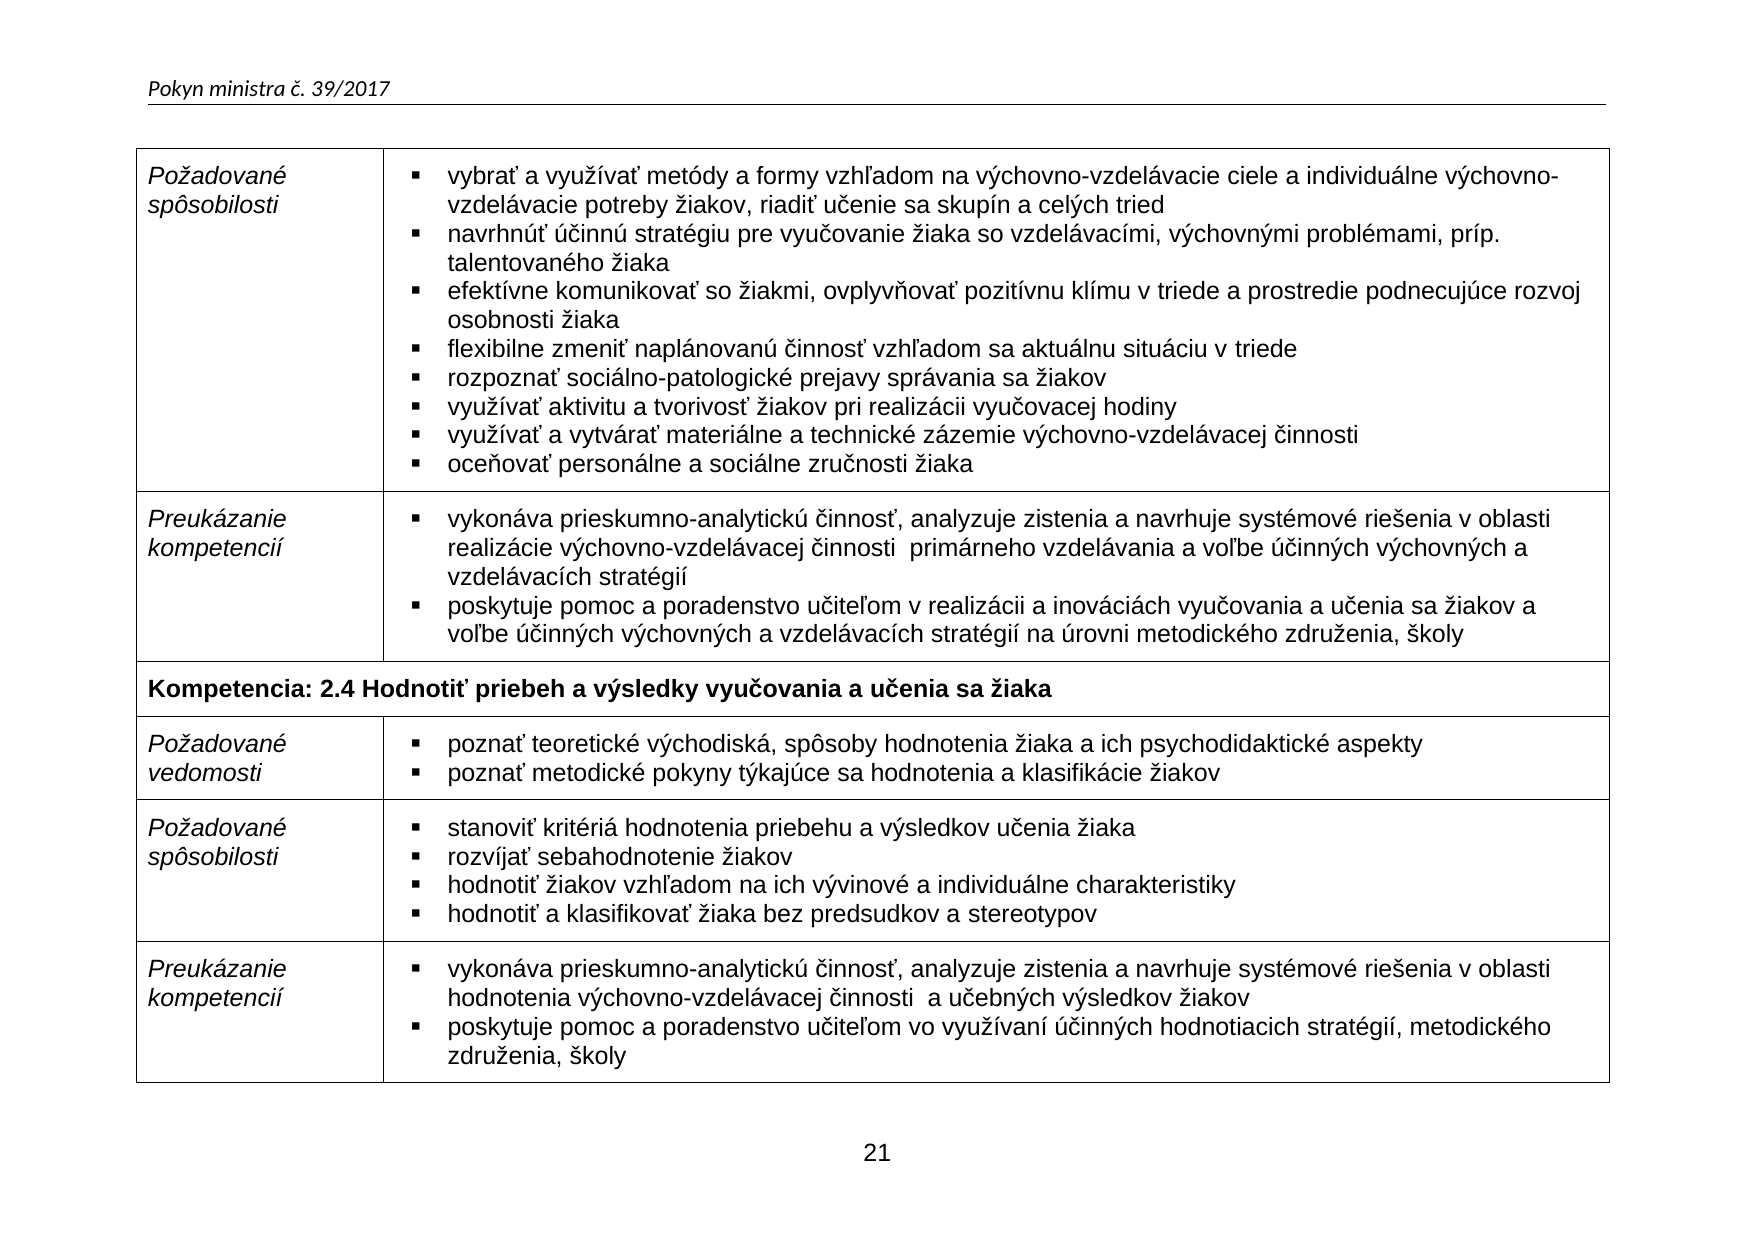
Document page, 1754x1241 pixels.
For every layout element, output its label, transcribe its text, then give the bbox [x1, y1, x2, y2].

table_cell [384, 942, 1609, 1082]
table_cell Požadované spôsobilosti [137, 800, 383, 941]
table_cell vybrať a využívať metódy a formy vzhľadom na výchovno-vzdelávacie ciele a individuálne výchovno-vzdelávacie potreby žiakov, riadiť učenie sa skupín a celých tried navrhnúť účinnú stratégiu pre vyučovanie žiaka so vzdelávacími, výchovnými problémami, príp. talentovaného žiaka efektívne komunikovať so žiakmi, ovplyvňovať pozitívnu klímu v triede a prostredie podnecujúce rozvoj osobnosti žiaka flexibilne zmeniť naplánovanú činnosť vzhľadom sa aktuálnu situáciu v triede rozpoznať sociálno-patologické prejavy správania sa žiakov využívať aktivitu a tvorivosť žiakov pri realizácii vyučovacej hodiny využívať a vytvárať materiálne a technické zázemie výchovno-vzdelávacej činnosti oceňovať personálne a sociálne zručnosti žiaka [384, 149, 1609, 491]
table_cell poznať teoretické východiská, spôsoby hodnotenia žiaka a ich psychodidaktické aspekty poznať metodické pokyny týkajúce sa hodnotenia a klasifikácie žiakov [384, 717, 1609, 799]
table_cell Kompetencia: 2.4 Hodnotiť priebeh a výsledky vyučovania a učenia sa žiaka [137, 662, 1609, 716]
table_cell Preukázanie kompetencií [137, 492, 383, 661]
table_cell vykonáva prieskumno-analytickú činnosť, analyzuje zistenia a navrhuje systémové riešenia v oblasti realizácie výchovno-vzdelávacej činnosti primárneho vzdelávania a voľbe účinných výchovných a vzdelávacích stratégií poskytuje pomoc a poradenstvo učiteľom v realizácii a inováciách vyučovania a učenia sa žiakov a voľbe účinných výchovných a vzdelávacích stratégií na úrovni metodického združenia, školy [384, 492, 1609, 661]
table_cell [137, 942, 383, 1082]
table_cell stanoviť kritériá hodnotenia priebehu a výsledkov učenia žiaka rozvíjať sebahodnotenie žiakov hodnotiť žiakov vzhľadom na ich vývinové a individuálne charakteristiky hodnotiť a klasifikovať žiaka bez predsudkov a stereotypov [384, 800, 1609, 941]
table_cell Požadované vedomosti [137, 717, 383, 799]
table_cell Požadované spôsobilosti [137, 149, 383, 491]
